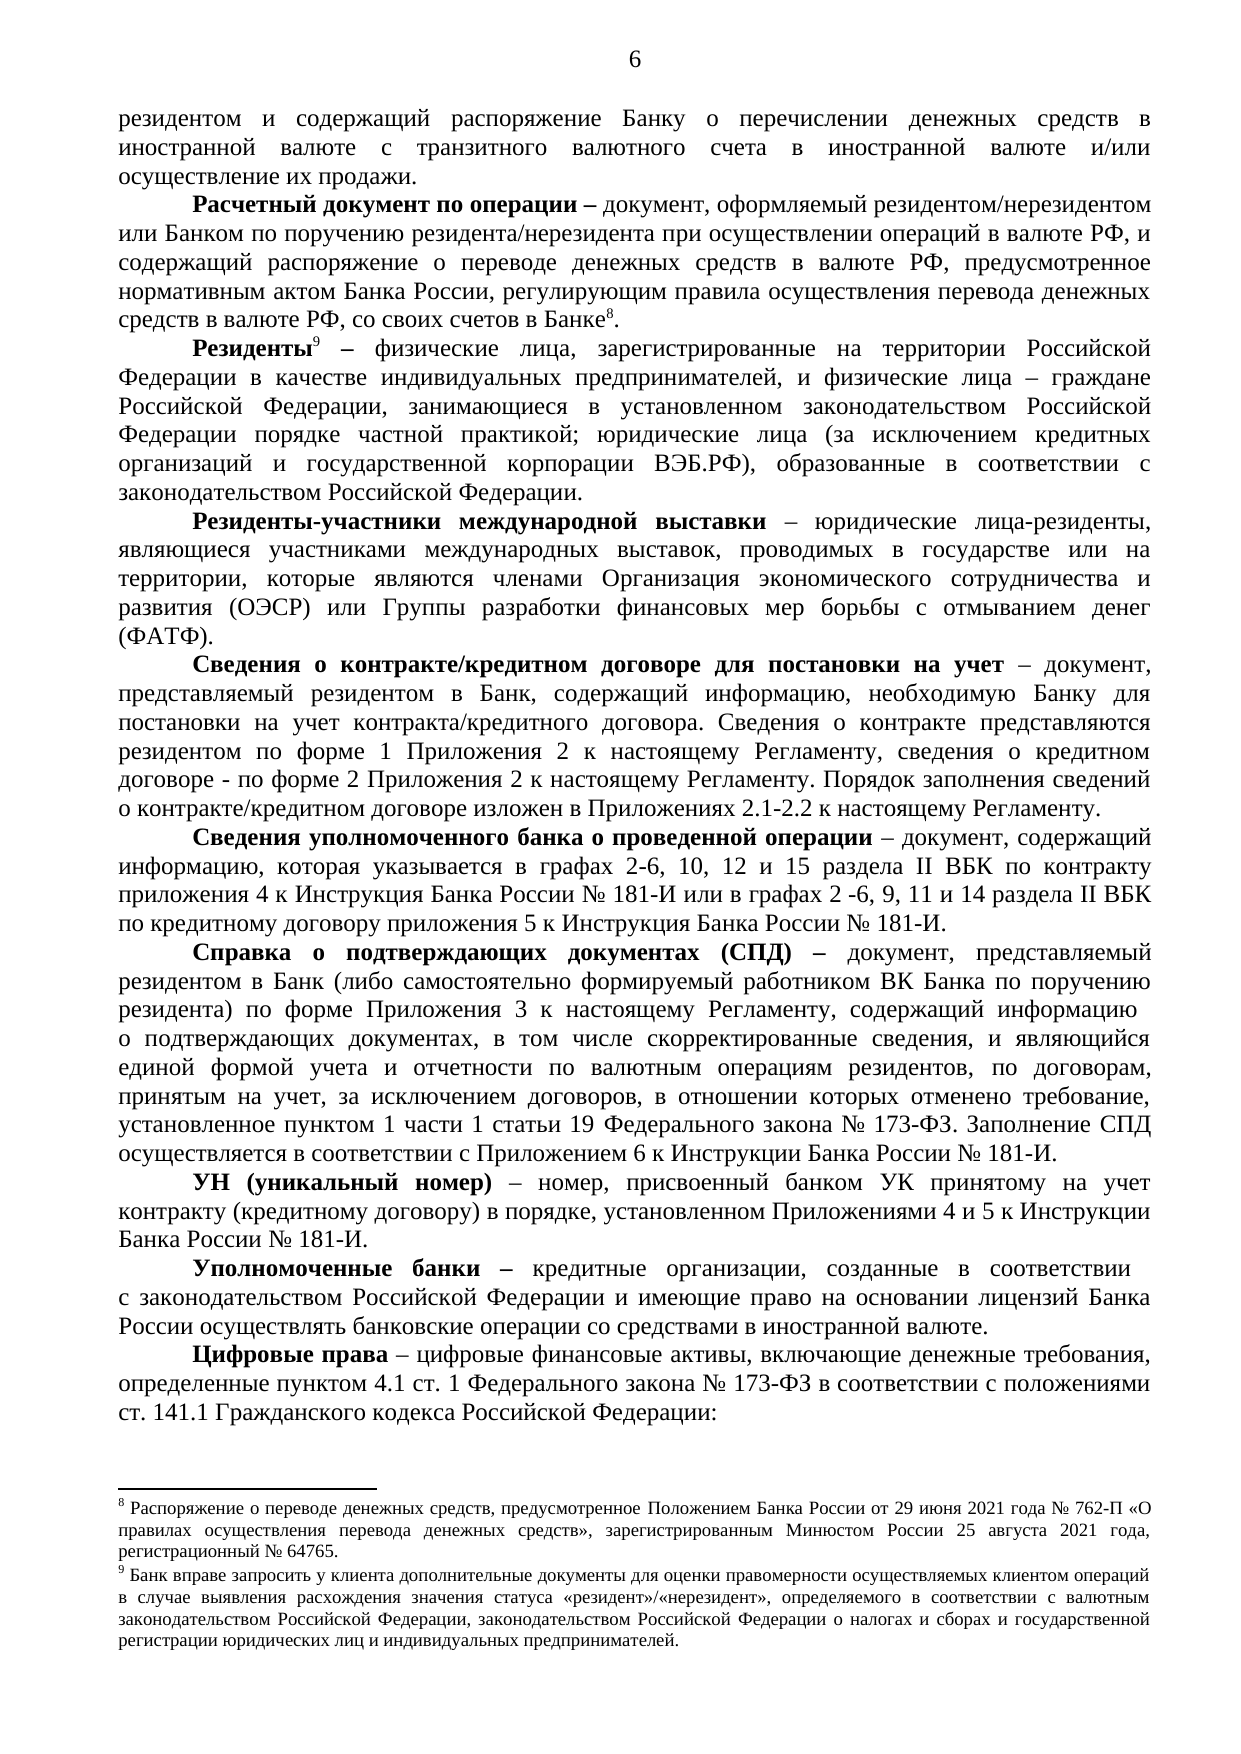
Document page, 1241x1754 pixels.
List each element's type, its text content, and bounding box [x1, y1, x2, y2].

text Уполномоченные банки – кредитные организации, созданные в соответствии с законодательством Российской Федерации и имеющие право на основании лицензий Банка России осуществлять банковские операции со средствами в иностранной валюте. [118, 1253, 1152, 1339]
text Резиденты-участники международной выставки – юридические лица-резиденты, являющиеся участниками международных выставок, проводимых в государстве или на территории, которые являются членами Организация экономического сотрудничества и развития (ОЭСР) или Группы разработки финансовых мер борьбы с отмыванием денег (ФАТФ). [118, 506, 1152, 649]
text Резиденты – физические лица, зарегистрированные на территории Российской Федерации в качестве индивидуальных предпринимателей, и физические лица – граждане Российской Федерации, занимающиеся в установленном законодательством Российской Федерации порядке частной практикой; юридические лица (за исключением кредитных организаций и государственной корпорации ВЭБ.РФ), образованные в соответствии с законодательством Российской Федерации. [118, 333, 1152, 506]
text Сведения о контракте/кредитном договоре для постановки на учет – документ, представляемый резидентом в Банк, содержащий информацию, необходимую Банку для постановки на учет контракта/кредитного договора. Сведения о контракте представляются резидентом по форме 1 Приложения 2 к настоящему Регламенту, сведения о кредитном договоре - по форме 2 Приложения 2 к настоящему Регламенту. Порядок заполнения сведений о контракте/кредитном договоре изложен в Приложениях 2.1-2.2 к настоящему Регламенту. [118, 649, 1152, 822]
text Цифровые права – цифровые финансовые активы, включающие денежные требования, определенные пунктом 4.1 ст. 1 Федерального закона № 173-ФЗ в соответствии с положениями ст. 141.1 Гражданского кодекса Российской Федерации: [118, 1339, 1152, 1426]
text Сведения уполномоченного банка о проведенной операции – документ, содержащий информацию, которая указывается в графах 2-6, 10, 12 и 15 раздела II ВБК по контракту приложения 4 к Инструкция Банка России № 181-И или в графах 2 -6, 9, 11 и 14 раздела II ВБК по кредитному договору приложения 5 к Инструкция Банка России № 181-И. [118, 822, 1152, 937]
text Расчетный документ по операции – документ, оформляемый резидентом/нерезидентом или Банком по поручению резидента/нерезидента при осуществлении операций в валюте РФ, и содержащий распоряжение о переводе денежных средств в валюте РФ, предусмотренное нормативным актом Банка России, регулирующим правила осуществления перевода денежных средств в валюте РФ, со своих счетов в Банке. [118, 189, 1152, 333]
text УН (уникальный номер) – номер, присвоенный банком УК принятому на учет контракту (кредитному договору) в порядке, установленном Приложениями 4 и 5 к Инструкции Банка России № 181-И. [118, 1167, 1152, 1253]
text Справка о подтверждающих документах (СПД) – документ, представляемый резидентом в Банк (либо самостоятельно формируемый работником ВК Банка по поручению резидента) по форме Приложения 3 к настоящему Регламенту, содержащий информацию о подтверждающих документах, в том числе скорректированные сведения, и являющийся единой формой учета и отчетности по валютным операциям резидентов, по договорам, принятым на учет, за исключением договоров, в отношении которых отменено требование, установленное пунктом 1 части 1 статьи 19 Федерального закона № 173-ФЗ. Заполнение СПД осуществляется в соответствии с Приложением 6 к Инструкции Банка России № 181-И. [118, 937, 1152, 1167]
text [118, 103, 1152, 189]
